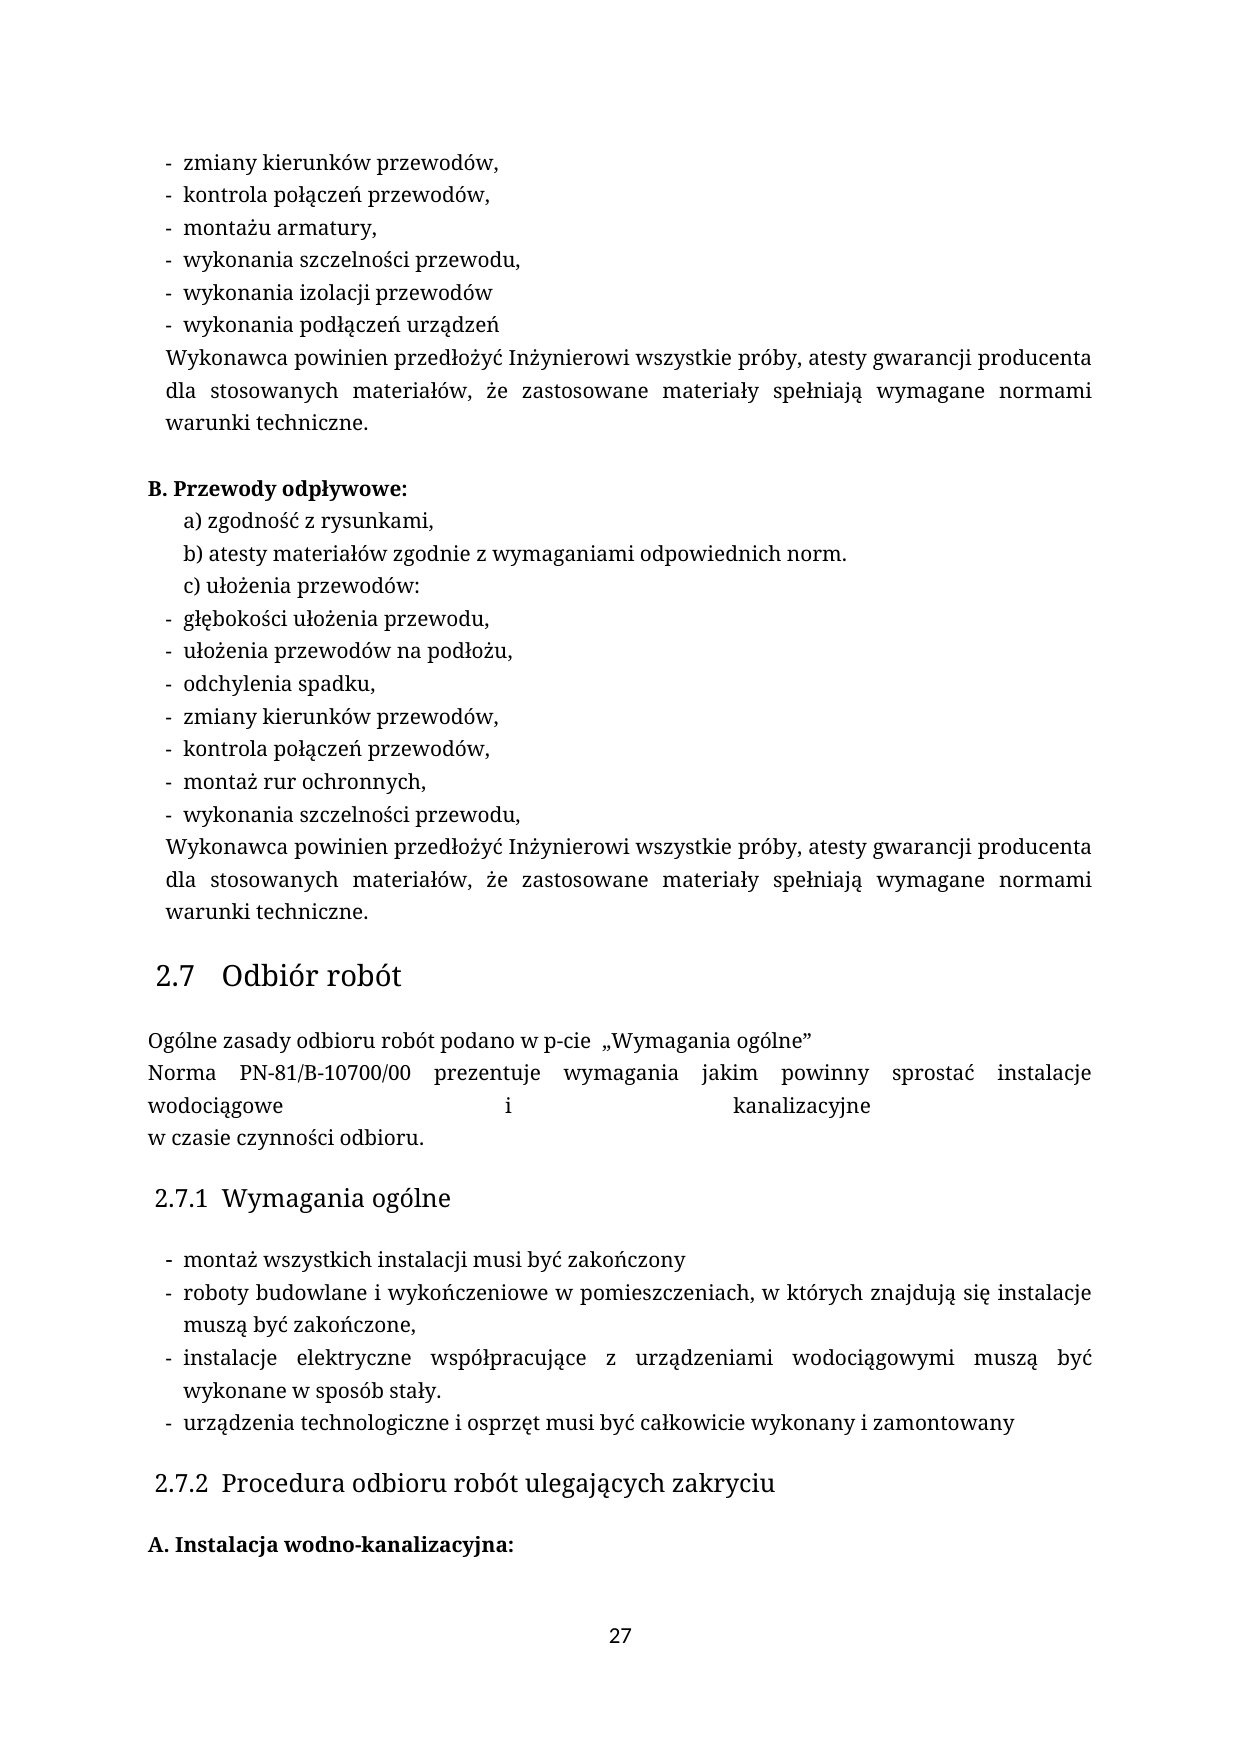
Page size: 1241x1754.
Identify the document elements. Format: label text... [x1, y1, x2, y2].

text b) atesty materiałów zgodnie z wymaganiami odpowiednich norm. [183, 539, 1093, 567]
list kontrola połączeń przewodów, [165, 180, 1093, 209]
list wykonania podłączeń urządzeń [165, 311, 1093, 339]
list urządzenia technologiczne i osprzęt musi być całkowicie wykonany i zamontowany [165, 1408, 1093, 1437]
text Wykonawca powinien przedłożyć Inżynierowi wszystkie próby, atesty gwarancji producenta dla stosowanych materiałów, że zastosowane materiały spełniają wymagane normami warunki techniczne. [165, 832, 1093, 926]
list instalacje elektryczne współpracujące z urządzeniami wodociągowymi muszą być wykonane w sposób stały. [165, 1343, 1093, 1404]
list ułożenia przewodów na podłożu, [165, 637, 1093, 665]
list odchylenia spadku, [165, 669, 1093, 698]
subtitle Odbiór robót [148, 955, 1093, 995]
text Ogólne zasady odbioru robót podano w p-cie „Wymagania ogólne” [148, 1026, 1093, 1054]
list głębokości ułożenia przewodu, [165, 604, 1093, 632]
subtitle Wymagania ogólne [148, 1181, 1093, 1215]
list montaż wszystkich instalacji musi być zakończony [165, 1245, 1093, 1274]
list wykonania izolacji przewodów [165, 278, 1093, 306]
subtitle Procedura odbioru robót ulegających zakryciu [148, 1466, 1093, 1500]
list zmiany kierunków przewodów, [165, 148, 1093, 176]
list montażu armatury, [165, 213, 1093, 241]
text Wykonawca powinien przedłożyć Inżynierowi wszystkie próby, atesty gwarancji producenta dla stosowanych materiałów, że zastosowane materiały spełniają wymagane normami warunki techniczne. [165, 343, 1093, 437]
list wykonania szczelności przewodu, [165, 245, 1093, 274]
text B. Przewody odpływowe: [148, 474, 1093, 502]
list kontrola połączeń przewodów, [165, 734, 1093, 763]
text Norma PN-81/B-10700/00 prezentuje wymagania jakim powinny sprostać instalacje wodociągowe i kanalizacyjne w czasie czynności odbioru. [148, 1058, 1093, 1152]
list montaż rur ochronnych, [165, 767, 1093, 796]
text c) ułożenia przewodów: [183, 571, 1093, 600]
list wykonania szczelności przewodu, [165, 800, 1093, 828]
list zmiany kierunków przewodów, [165, 702, 1093, 730]
list roboty budowlane i wykończeniowe w pomieszczeniach, w których znajdują się instalacje muszą być zakończone, [165, 1278, 1093, 1339]
text a) zgodność z rysunkami, [183, 506, 1093, 535]
text A. Instalacja wodno-kanalizacyjna: [148, 1530, 1093, 1558]
